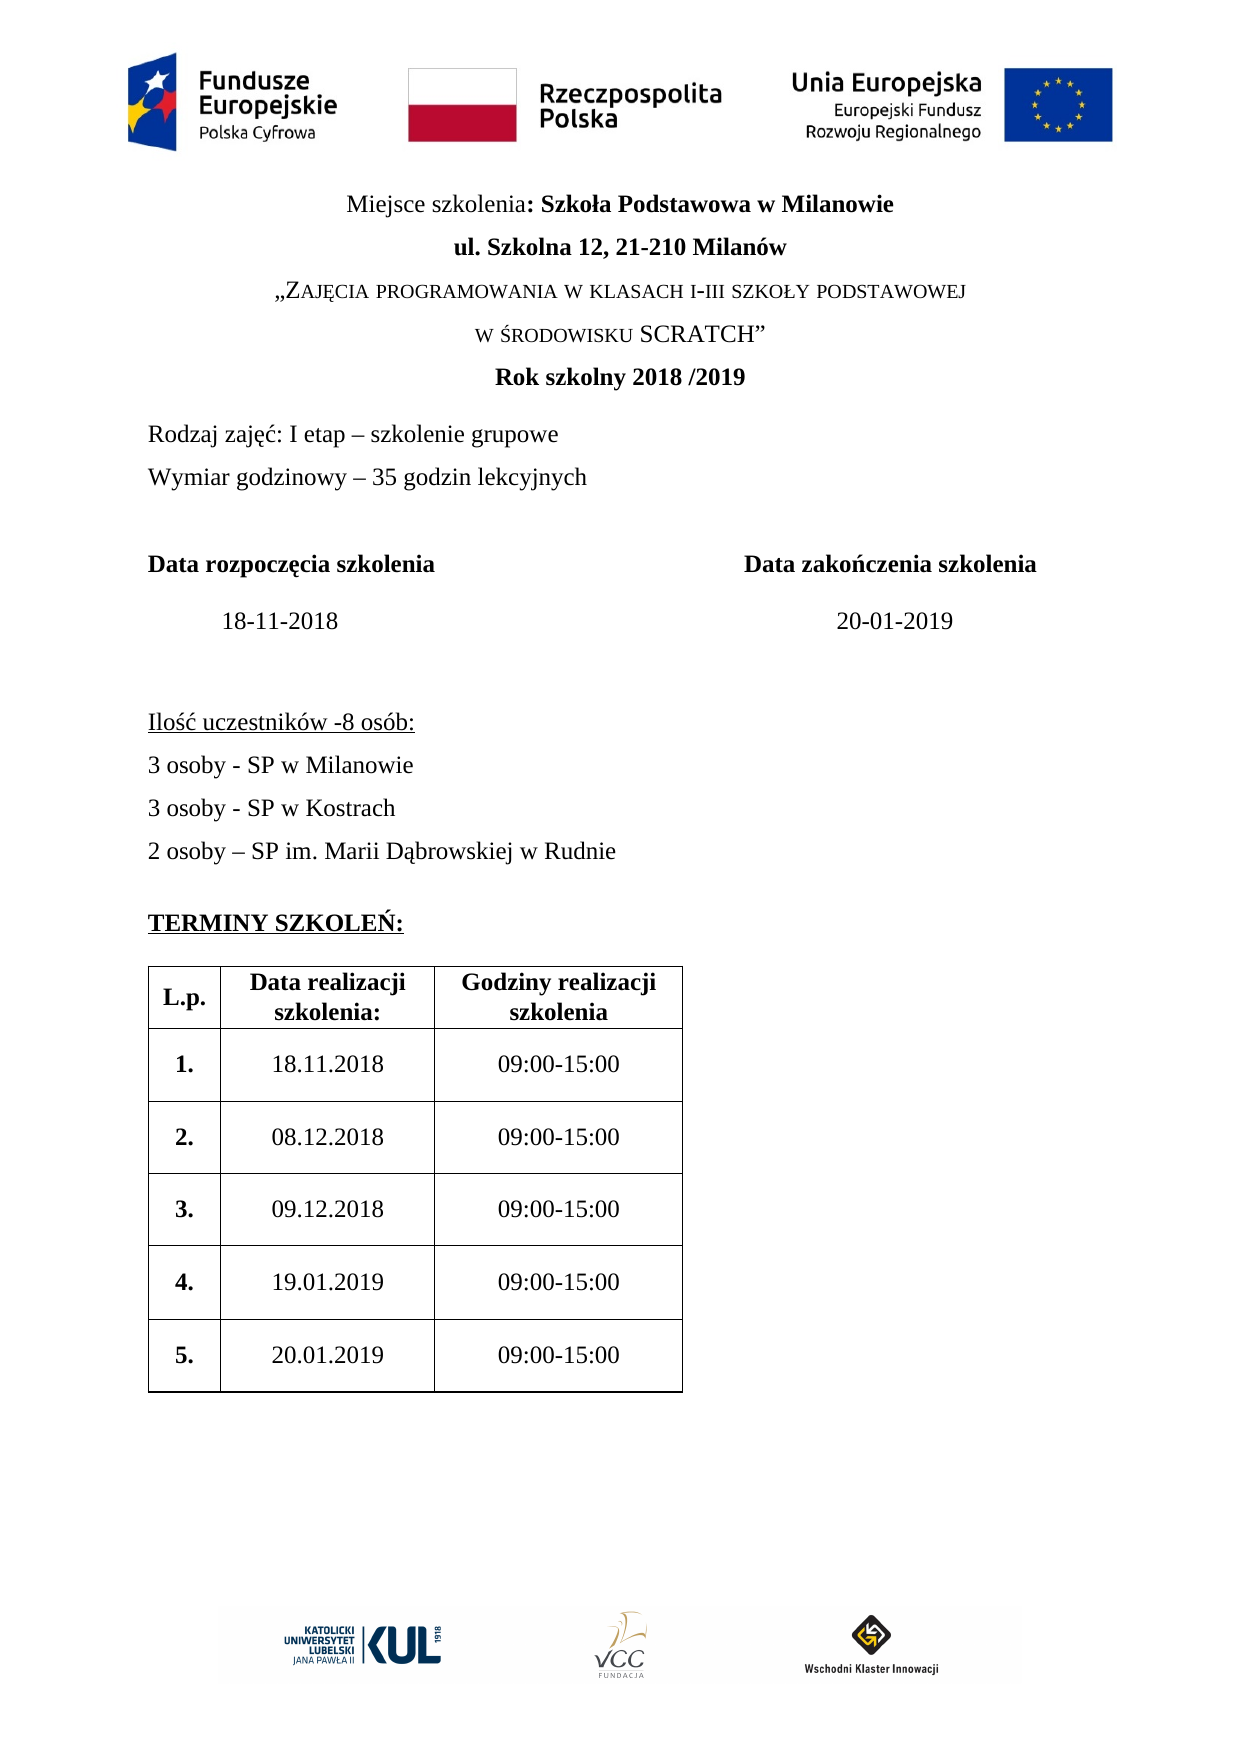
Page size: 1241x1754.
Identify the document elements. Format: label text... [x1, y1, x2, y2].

picture [218, 1606, 1022, 1684]
table_cell 08.12.2018 [221, 1102, 434, 1173]
table_cell 19.01.2019 [221, 1246, 434, 1318]
text TERMINY SZKOLEŃ: [148, 908, 1093, 937]
table_cell 4. [149, 1246, 220, 1318]
table_cell 3. [149, 1174, 220, 1245]
text 3 osoby - SP w Kostrach [148, 793, 1093, 822]
text Wymiar godzinowy – 35 godzin lekcyjnych [148, 462, 1093, 491]
table_cell 09:00-15:00 [435, 1174, 682, 1245]
table_cell 09.12.2018 [221, 1174, 434, 1245]
table_cell 18.11.2018 [221, 1029, 434, 1101]
table_cell 09:00-15:00 [435, 1320, 682, 1391]
text Data rozpoczęcia szkolenia Data zakończenia szkolenia [148, 549, 1093, 577]
text Miejsce szkolenia: Szkoła Podstawowa w Milanowie [148, 148, 1093, 218]
table_cell 09:00-15:00 [435, 1029, 682, 1101]
text Rok szkolny 2018 /2019 [148, 362, 1093, 391]
picture [104, 28, 1136, 175]
text 2 osoby – SP im. Marii Dąbrowskiej w Rudnie [148, 836, 1093, 865]
table_cell 20.01.2019 [221, 1320, 434, 1391]
table_cell 5. [149, 1320, 220, 1391]
text 3 osoby - SP w Milanowie [148, 750, 1093, 779]
table_cell 1. [149, 1029, 220, 1101]
text „Zajęcia programowania w klasach i-iii szkoły podstawowej w środowisku SCRATCH” [148, 276, 1093, 347]
text 18-11-2018 20-01-2019 [148, 606, 1093, 635]
table_header Godziny realizacji szkolenia [435, 967, 682, 1027]
table_cell 09:00-15:00 [435, 1102, 682, 1173]
table_header Data realizacji szkolenia: [221, 967, 434, 1027]
table_cell 09:00-15:00 [435, 1246, 682, 1318]
table_header L.p. [149, 967, 220, 1027]
text ul. Szkolna 12, 21-210 Milanów [148, 232, 1093, 261]
text Ilość uczestników -8 osób: [148, 707, 1093, 736]
text Rodzaj zajęć: I etap – szkolenie grupowe [148, 419, 1093, 448]
table_cell 2. [149, 1102, 220, 1173]
